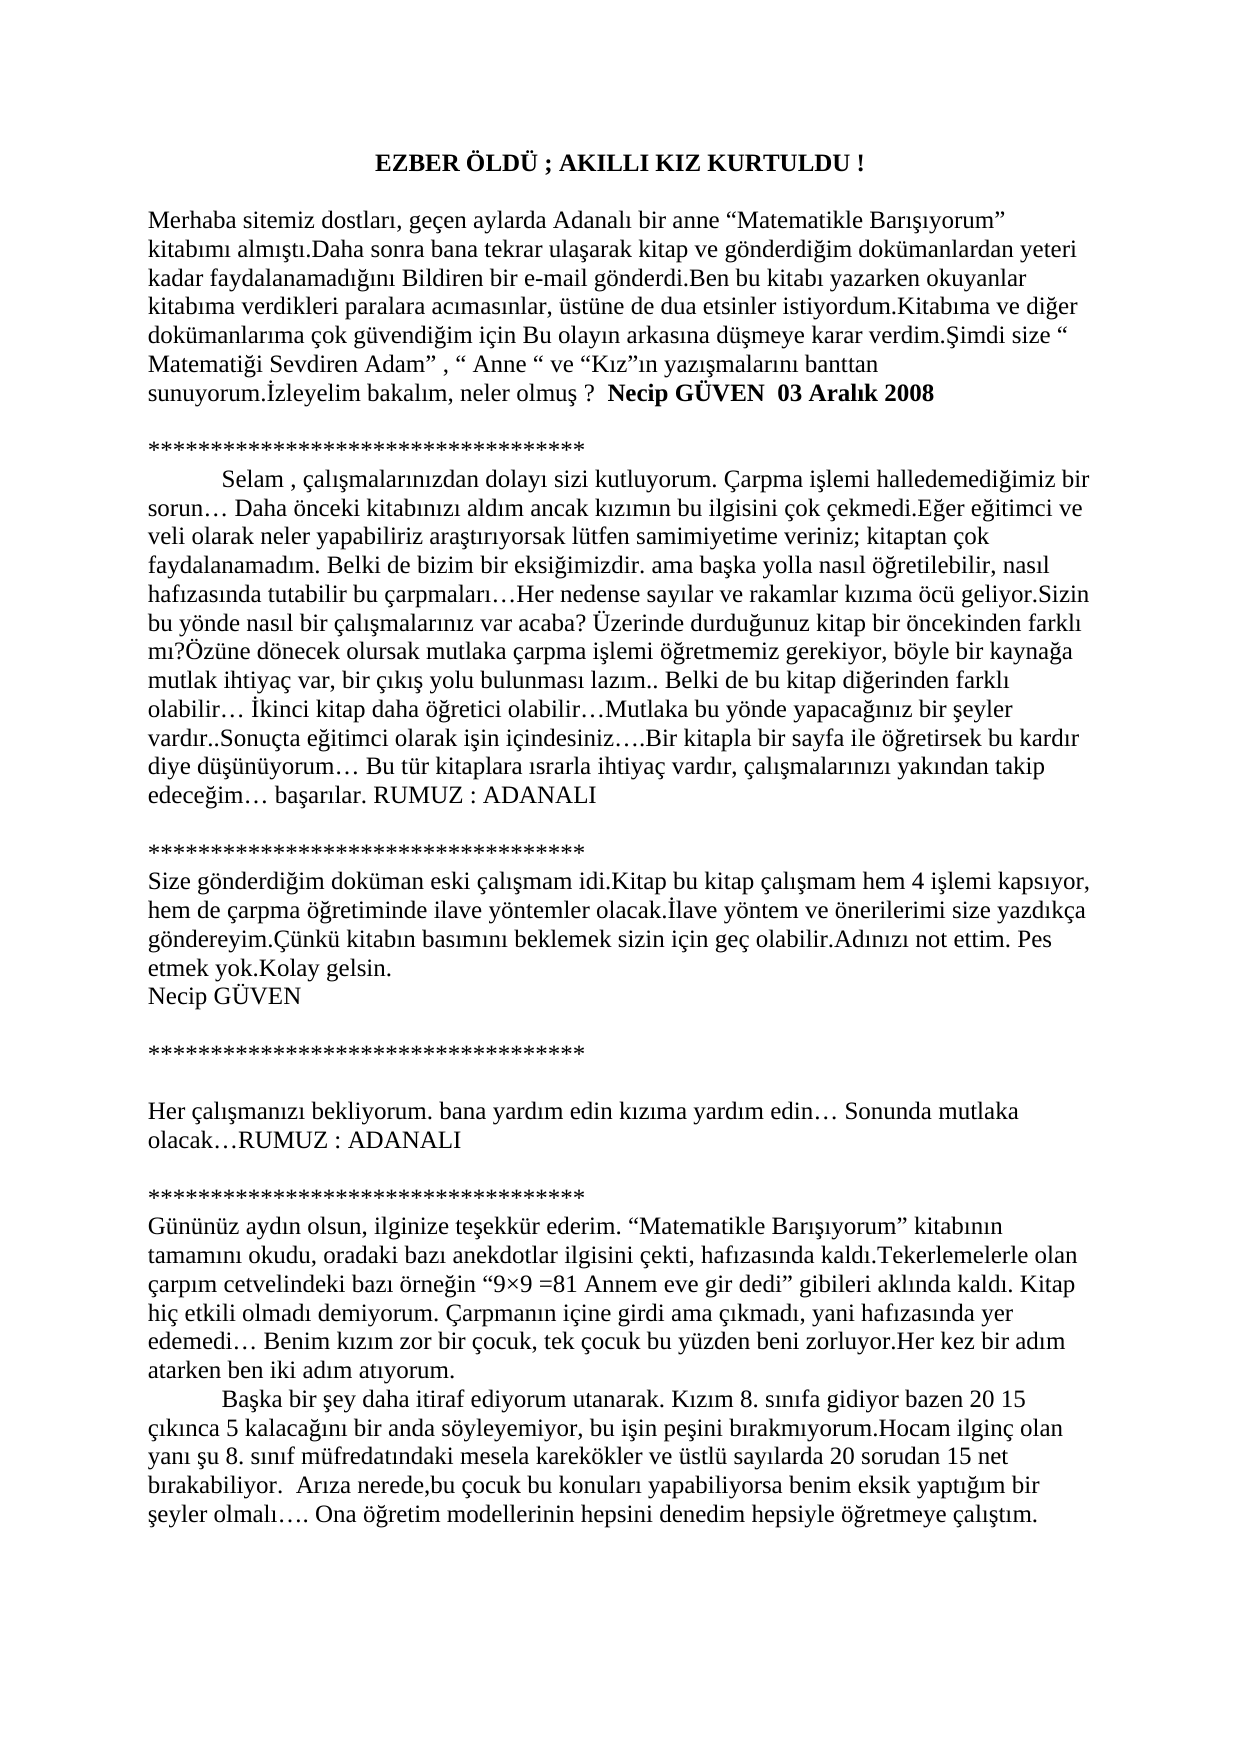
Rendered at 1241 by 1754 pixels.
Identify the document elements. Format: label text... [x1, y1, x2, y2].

text Size gönderdiğim doküman eski çalışmam idi.Kitap bu kitap çalışmam hem 4 işlemi kapsıyor, hem de çarpma öğretiminde ilave yöntemler olacak.İlave yöntem ve önerilerimi size yazdıkça göndereyim.Çünkü kitabın basımını beklemek sizin için geç olabilir.Adınızı not ettim. Pes etmek yok.Kolay gelsin. [148, 866, 1093, 981]
text *********************************** [148, 1039, 1093, 1068]
text *********************************** [148, 435, 1093, 464]
text Necip GÜVEN [148, 981, 1093, 1010]
text EZBER ÖLDÜ ; AKILLI KIZ KURTULDU ! [148, 148, 1093, 176]
text Başka bir şey daha itiraf ediyorum utanarak. Kızım 8. sınıfa gidiyor bazen 20 15 çıkınca 5 kalacağını bir anda söyleyemiyor, bu işin peşini bırakmıyorum.Hocam ilginç olan yanı şu 8. sınıf müfredatındaki mesela karekökler ve üstlü sayılarda 20 sorudan 15 net bırakabiliyor. Arıza nerede,bu çocuk bu konuları yapabiliyorsa benim eksik yaptığım bir şeyler olmalı…. Ona öğretim modellerinin hepsini denedim hepsiyle öğretmeye çalıştım. [148, 1384, 1093, 1528]
text Merhaba sitemiz dostları, geçen aylarda Adanalı bir anne “Matematikle Barışıyorum” kitabımı almıştı.Daha sonra bana tekrar ulaşarak kitap ve gönderdiğim dokümanlardan yeteri kadar faydalanamadığını Bildiren bir e-mail gönderdi.Ben bu kitabı yazarken okuyanlar kitabıma verdikleri paralara acımasınlar, üstüne de dua etsinler istiyordum.Kitabıma ve diğer dokümanlarıma çok güvendiğim için Bu olayın arkasına düşmeye karar verdim.Şimdi size “ Matematiği Sevdiren Adam” , “ Anne “ ve “Kız”ın yazışmalarını banttan sunuyorum.İzleyelim bakalım, neler olmuş ? Necip GÜVEN 03 Aralık 2008 [148, 205, 1093, 406]
text *********************************** [148, 1183, 1093, 1211]
text Selam , çalışmalarınızdan dolayı sizi kutluyorum. Çarpma işlemi halledemediğimiz bir sorun… Daha önceki kitabınızı aldım ancak kızımın bu ilgisini çok çekmedi.Eğer eğitimci ve veli olarak neler yapabiliriz araştırıyorsak lütfen samimiyetime veriniz; kitaptan çok faydalanamadım. Belki de bizim bir eksiğimizdir. ama başka yolla nasıl öğretilebilir, nasıl hafızasında tutabilir bu çarpmaları…Her nedense sayılar ve rakamlar kızıma öcü geliyor.Sizin bu yönde nasıl bir çalışmalarınız var acaba? Üzerinde durduğunuz kitap bir öncekinden farklı mı?Özüne dönecek olursak mutlaka çarpma işlemi öğretmemiz gerekiyor, böyle bir kaynağa mutlak ihtiyaç var, bir çıkış yolu bulunması lazım.. Belki de bu kitap diğerinden farklı olabilir… İkinci kitap daha öğretici olabilir…Mutlaka bu yönde yapacağınız bir şeyler vardır..Sonuçta eğitimci olarak işin içindesiniz….Bir kitapla bir sayfa ile öğretirsek bu kardır diye düşünüyorum… Bu tür kitaplara ısrarla ihtiyaç vardır, çalışmalarınızı yakından takip edeceğim… başarılar. RUMUZ : ADANALI [148, 464, 1093, 809]
text *********************************** [148, 838, 1093, 866]
text Gününüz aydın olsun, ilginize teşekkür ederim. “Matematikle Barışıyorum” kitabının tamamını okudu, oradaki bazı anekdotlar ilgisini çekti, hafızasında kaldı.Tekerlemelerle olan çarpım cetvelindeki bazı örneğin “9×9 =81 Annem eve gir dedi” gibileri aklında kaldı. Kitap hiç etkili olmadı demiyorum. Çarpmanın içine girdi ama çıkmadı, yani hafızasında yer edemedi… Benim kızım zor bir çocuk, tek çocuk bu yüzden beni zorluyor.Her kez bir adım atarken ben iki adım atıyorum. [148, 1211, 1093, 1384]
text Her çalışmanızı bekliyorum. bana yardım edin kızıma yardım edin… Sonunda mutlaka olacak…RUMUZ : ADANALI [148, 1096, 1093, 1154]
